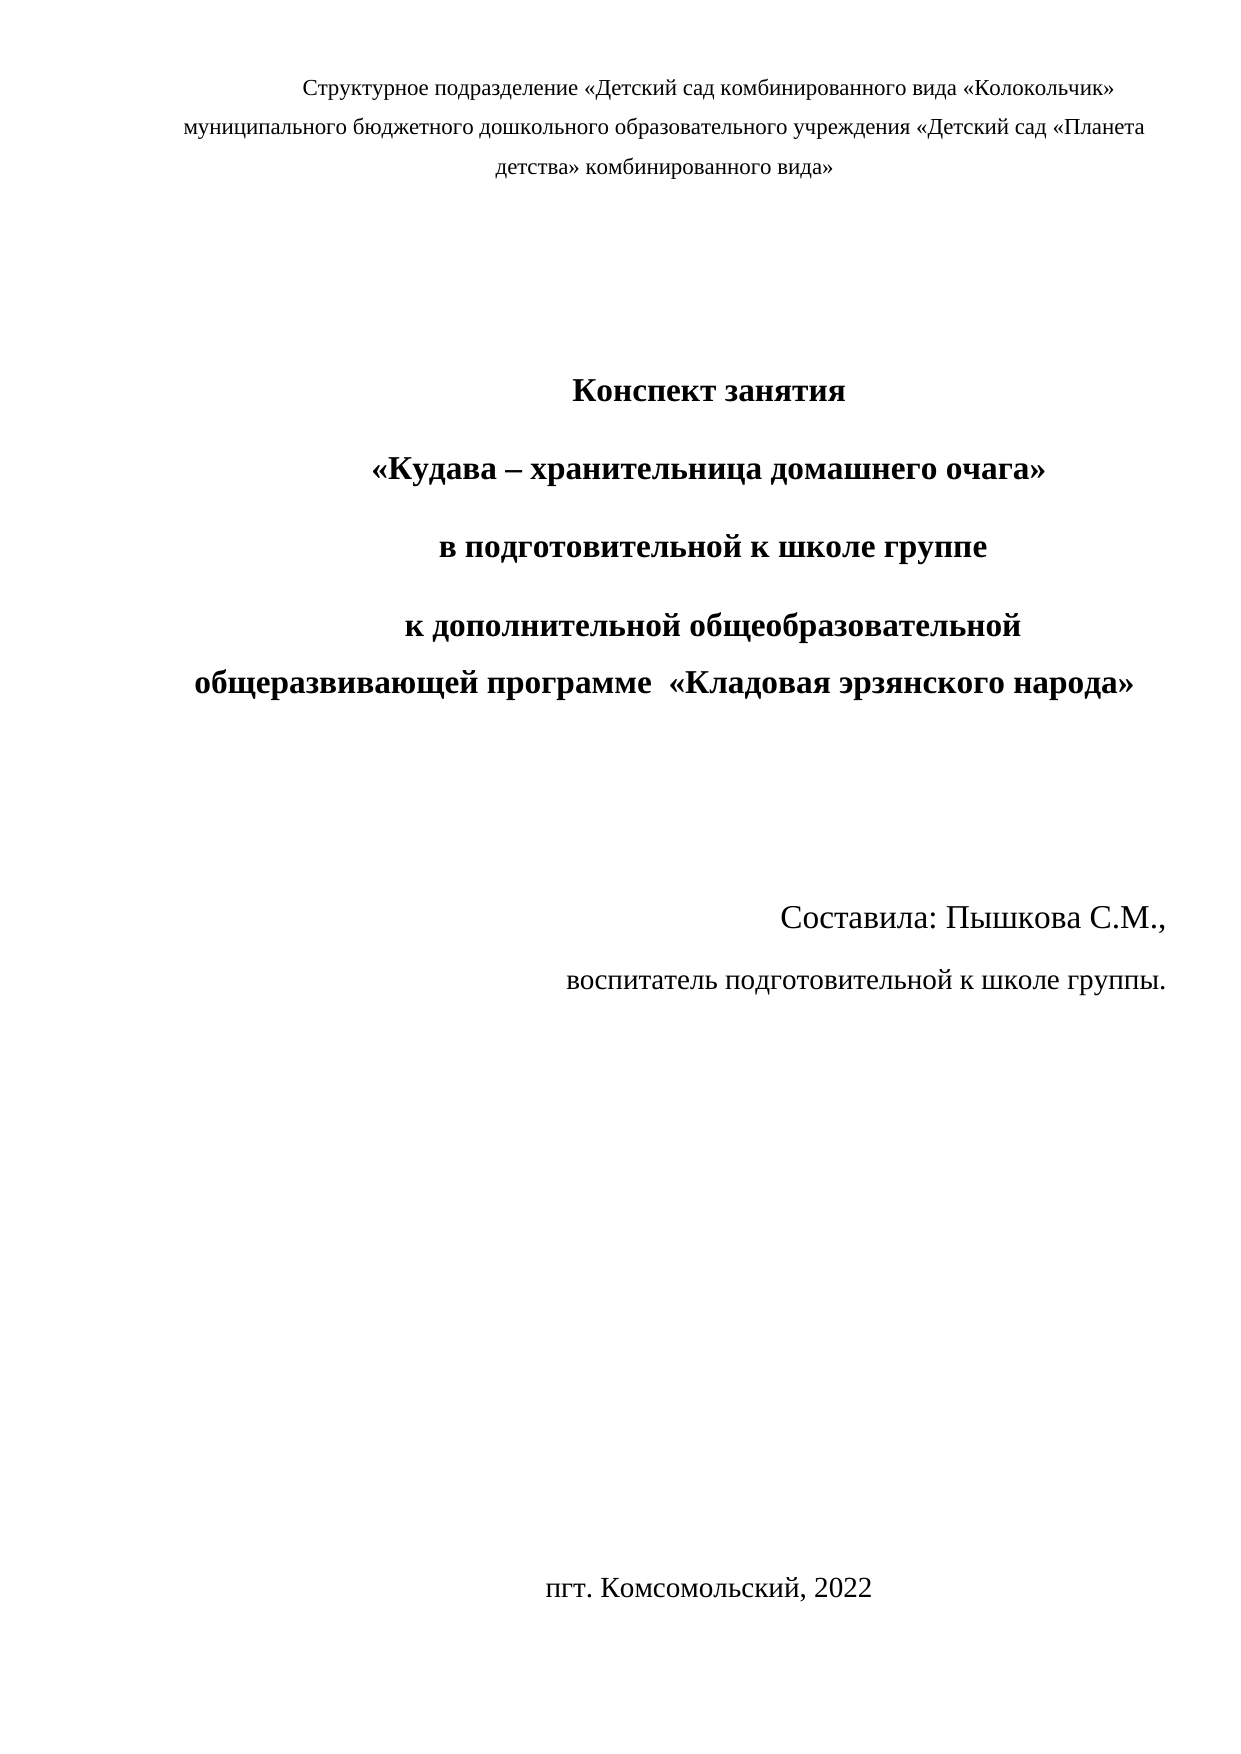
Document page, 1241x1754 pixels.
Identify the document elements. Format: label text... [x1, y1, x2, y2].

text Структурное подразделение «Детский сад комбинированного вида «Колокольчик» муниципального бюджетного дошкольного образовательного учреждения «Детский сад «Планета детства» комбинированного вида» [162, 74, 1167, 179]
text воспитатель подготовительной к школе группы. [162, 962, 1167, 996]
text пгт. Комсомольский, 2022 [162, 1570, 1167, 1603]
text «Кудава – хранительница домашнего очага» [162, 448, 1167, 486]
text Составила: Пышкова С.М., [162, 897, 1167, 936]
text к дополнительной общеобразовательной общеразвивающей программе «Кладовая эрзянского народа» [162, 605, 1167, 701]
text в подготовительной к школе группе [162, 526, 1167, 565]
text Конспект занятия [162, 370, 1167, 408]
